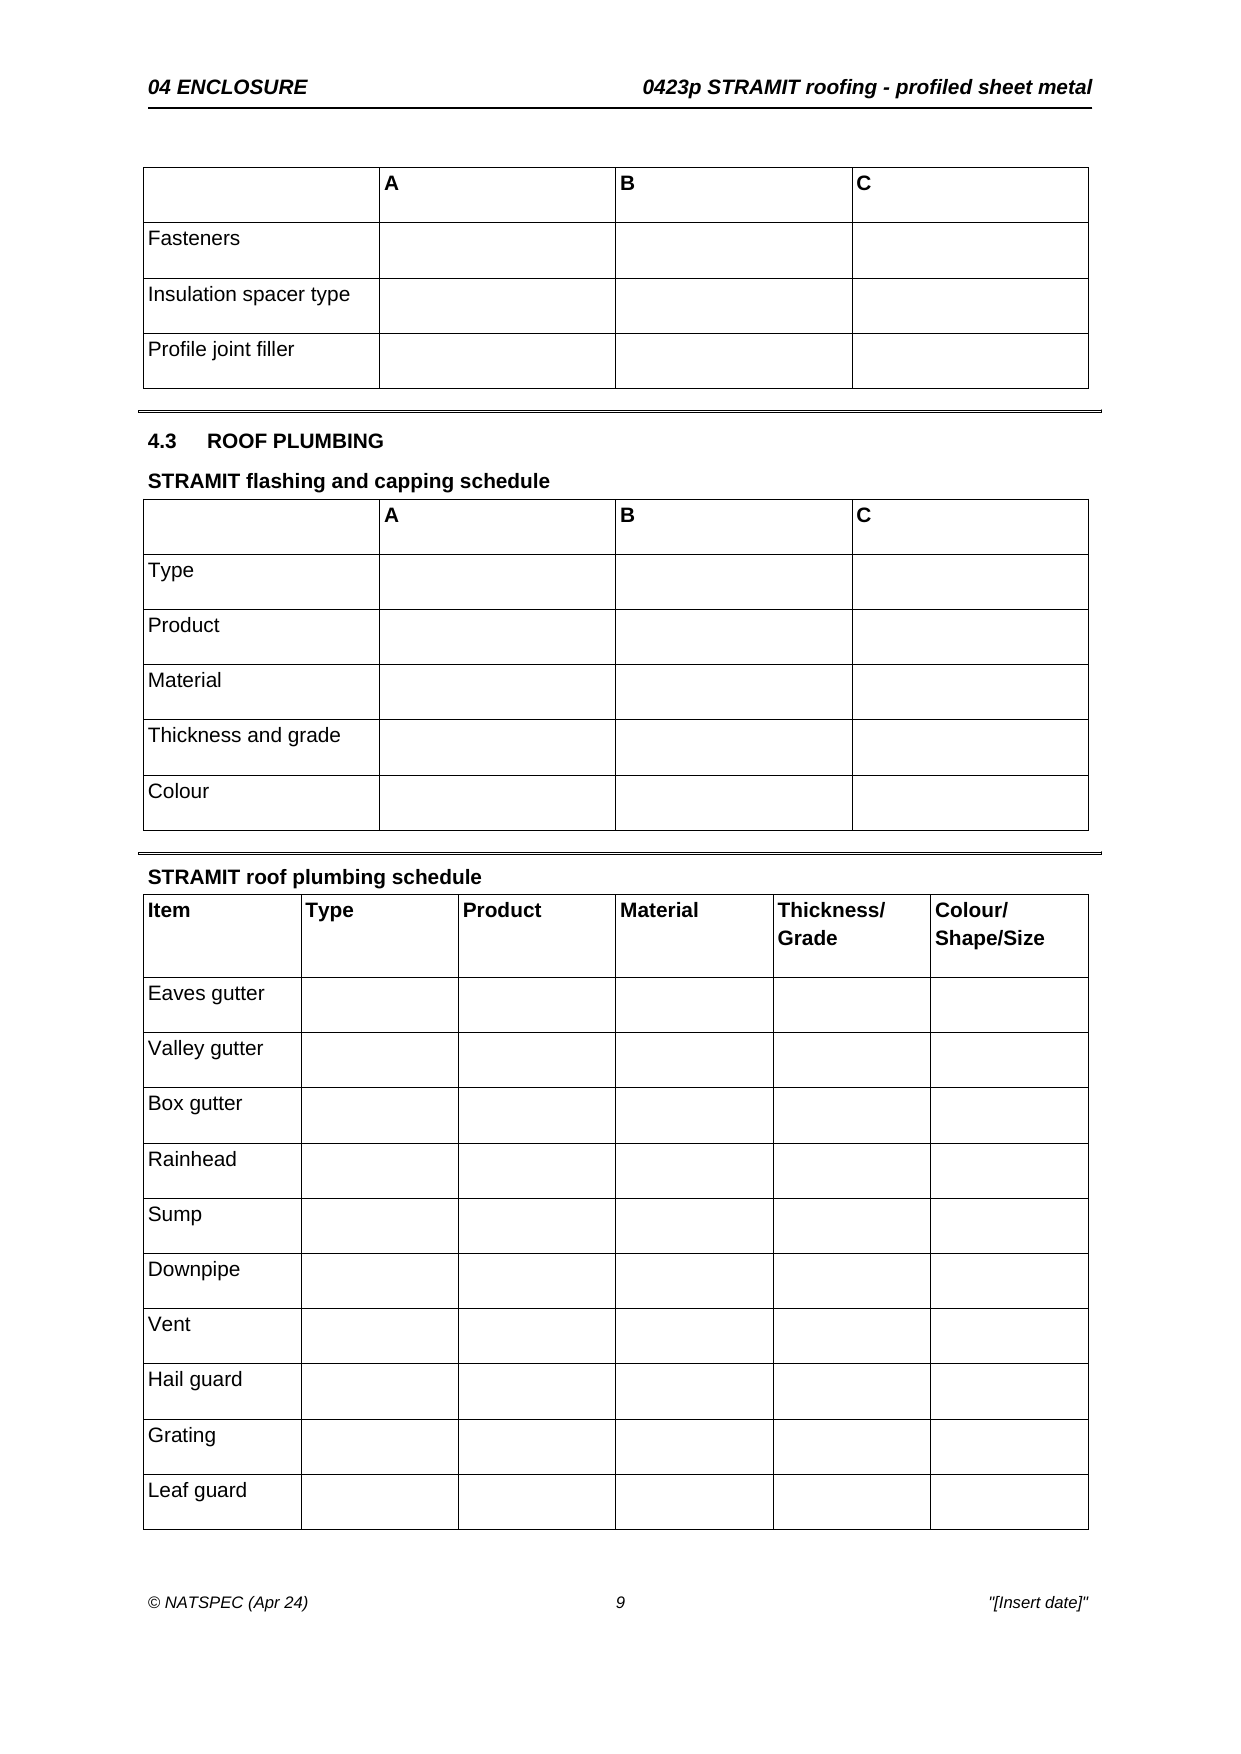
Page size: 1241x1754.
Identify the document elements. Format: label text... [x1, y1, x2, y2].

table_cell [459, 1033, 615, 1087]
table_cell [302, 1144, 458, 1198]
table_cell [380, 665, 615, 719]
table_cell [853, 334, 1088, 388]
table_cell [774, 1254, 930, 1308]
table_cell [853, 720, 1088, 774]
table_cell [853, 223, 1088, 277]
table_cell [931, 1088, 1088, 1142]
table_cell [616, 223, 852, 277]
table_cell [774, 1309, 930, 1363]
table_cell Vent [144, 1309, 301, 1363]
table_cell [380, 279, 615, 333]
table_cell [302, 1088, 458, 1142]
table_cell [616, 1309, 773, 1363]
table_cell [616, 1199, 773, 1253]
table_cell [616, 555, 852, 609]
table_cell [774, 1088, 930, 1142]
table_header A [380, 500, 615, 554]
table_cell Hail guard [144, 1364, 301, 1418]
table_header C [853, 500, 1088, 554]
table_cell [459, 1309, 615, 1363]
table_cell Insulation spacer type [144, 279, 379, 333]
table_cell Valley gutter [144, 1033, 301, 1087]
table_cell [774, 1475, 930, 1529]
table_header B [616, 500, 852, 554]
table_cell [380, 334, 615, 388]
table_cell [931, 978, 1088, 1032]
table_cell Product [144, 610, 379, 664]
table_header Colour/Shape/Size [931, 895, 1088, 977]
table_cell [853, 776, 1088, 830]
table_cell [931, 1199, 1088, 1253]
subtitle STRAMIT roof plumbing schedule [148, 864, 1092, 888]
table_header C [853, 168, 1088, 222]
table_cell Grating [144, 1420, 301, 1474]
table_header [144, 168, 379, 222]
table_header B [616, 168, 852, 222]
table_cell [931, 1254, 1088, 1308]
table_cell [616, 1364, 773, 1418]
table_cell [302, 978, 458, 1032]
table_cell Profile joint filler [144, 334, 379, 388]
table_cell [774, 1033, 930, 1087]
table_cell [302, 1199, 458, 1253]
table_cell [774, 1144, 930, 1198]
table_cell Rainhead [144, 1144, 301, 1198]
table_cell Colour [144, 776, 379, 830]
table_cell [302, 1475, 458, 1529]
table_cell [616, 978, 773, 1032]
table_cell [853, 610, 1088, 664]
table_cell Material [144, 665, 379, 719]
table_cell [616, 1088, 773, 1142]
table_cell Type [144, 555, 379, 609]
table_cell [616, 279, 852, 333]
table_cell Downpipe [144, 1254, 301, 1308]
table_header Material [616, 895, 773, 977]
table_cell [853, 279, 1088, 333]
table_cell [459, 1199, 615, 1253]
table_cell Thickness and grade [144, 720, 379, 774]
table_cell [616, 610, 852, 664]
table_cell [380, 223, 615, 277]
table_cell [380, 720, 615, 774]
table_cell [774, 978, 930, 1032]
table_cell [459, 1420, 615, 1474]
table_cell [931, 1144, 1088, 1198]
table_cell [616, 776, 852, 830]
table_cell [931, 1420, 1088, 1474]
table_cell [616, 1144, 773, 1198]
table_cell [774, 1199, 930, 1253]
table_cell [302, 1309, 458, 1363]
table_cell Eaves gutter [144, 978, 301, 1032]
table_cell Sump [144, 1199, 301, 1253]
table_cell [616, 1420, 773, 1474]
table_cell [616, 1033, 773, 1087]
table_cell [302, 1420, 458, 1474]
table_cell [616, 1475, 773, 1529]
table_cell [853, 555, 1088, 609]
table_cell Leaf guard [144, 1475, 301, 1529]
table_cell [380, 610, 615, 664]
table_header Product [459, 895, 615, 977]
table_header Type [302, 895, 458, 977]
table_cell [616, 334, 852, 388]
table_cell [459, 1144, 615, 1198]
table_cell [380, 776, 615, 830]
table_cell [931, 1475, 1088, 1529]
table_header [144, 500, 379, 554]
table_cell [302, 1254, 458, 1308]
table_cell [459, 1364, 615, 1418]
table_cell [616, 1254, 773, 1308]
table_cell [302, 1364, 458, 1418]
table_header Item [144, 895, 301, 977]
table_cell [853, 665, 1088, 719]
table_cell [459, 1254, 615, 1308]
table_cell [302, 1033, 458, 1087]
table_header Thickness/ Grade [774, 895, 930, 977]
table_cell [459, 1475, 615, 1529]
table_cell Box gutter [144, 1088, 301, 1142]
subtitle Roof plumbing [148, 429, 1092, 453]
table_cell [459, 1088, 615, 1142]
table_cell [931, 1364, 1088, 1418]
table_cell [616, 720, 852, 774]
table_cell Fasteners [144, 223, 379, 277]
table_cell [380, 555, 615, 609]
table_cell [459, 978, 615, 1032]
table_header A [380, 168, 615, 222]
table_cell [616, 665, 852, 719]
table_cell [931, 1309, 1088, 1363]
table_cell [931, 1033, 1088, 1087]
subtitle STRAMIT flashing and capping schedule [148, 469, 1092, 493]
table_cell [774, 1420, 930, 1474]
table_cell [774, 1364, 930, 1418]
